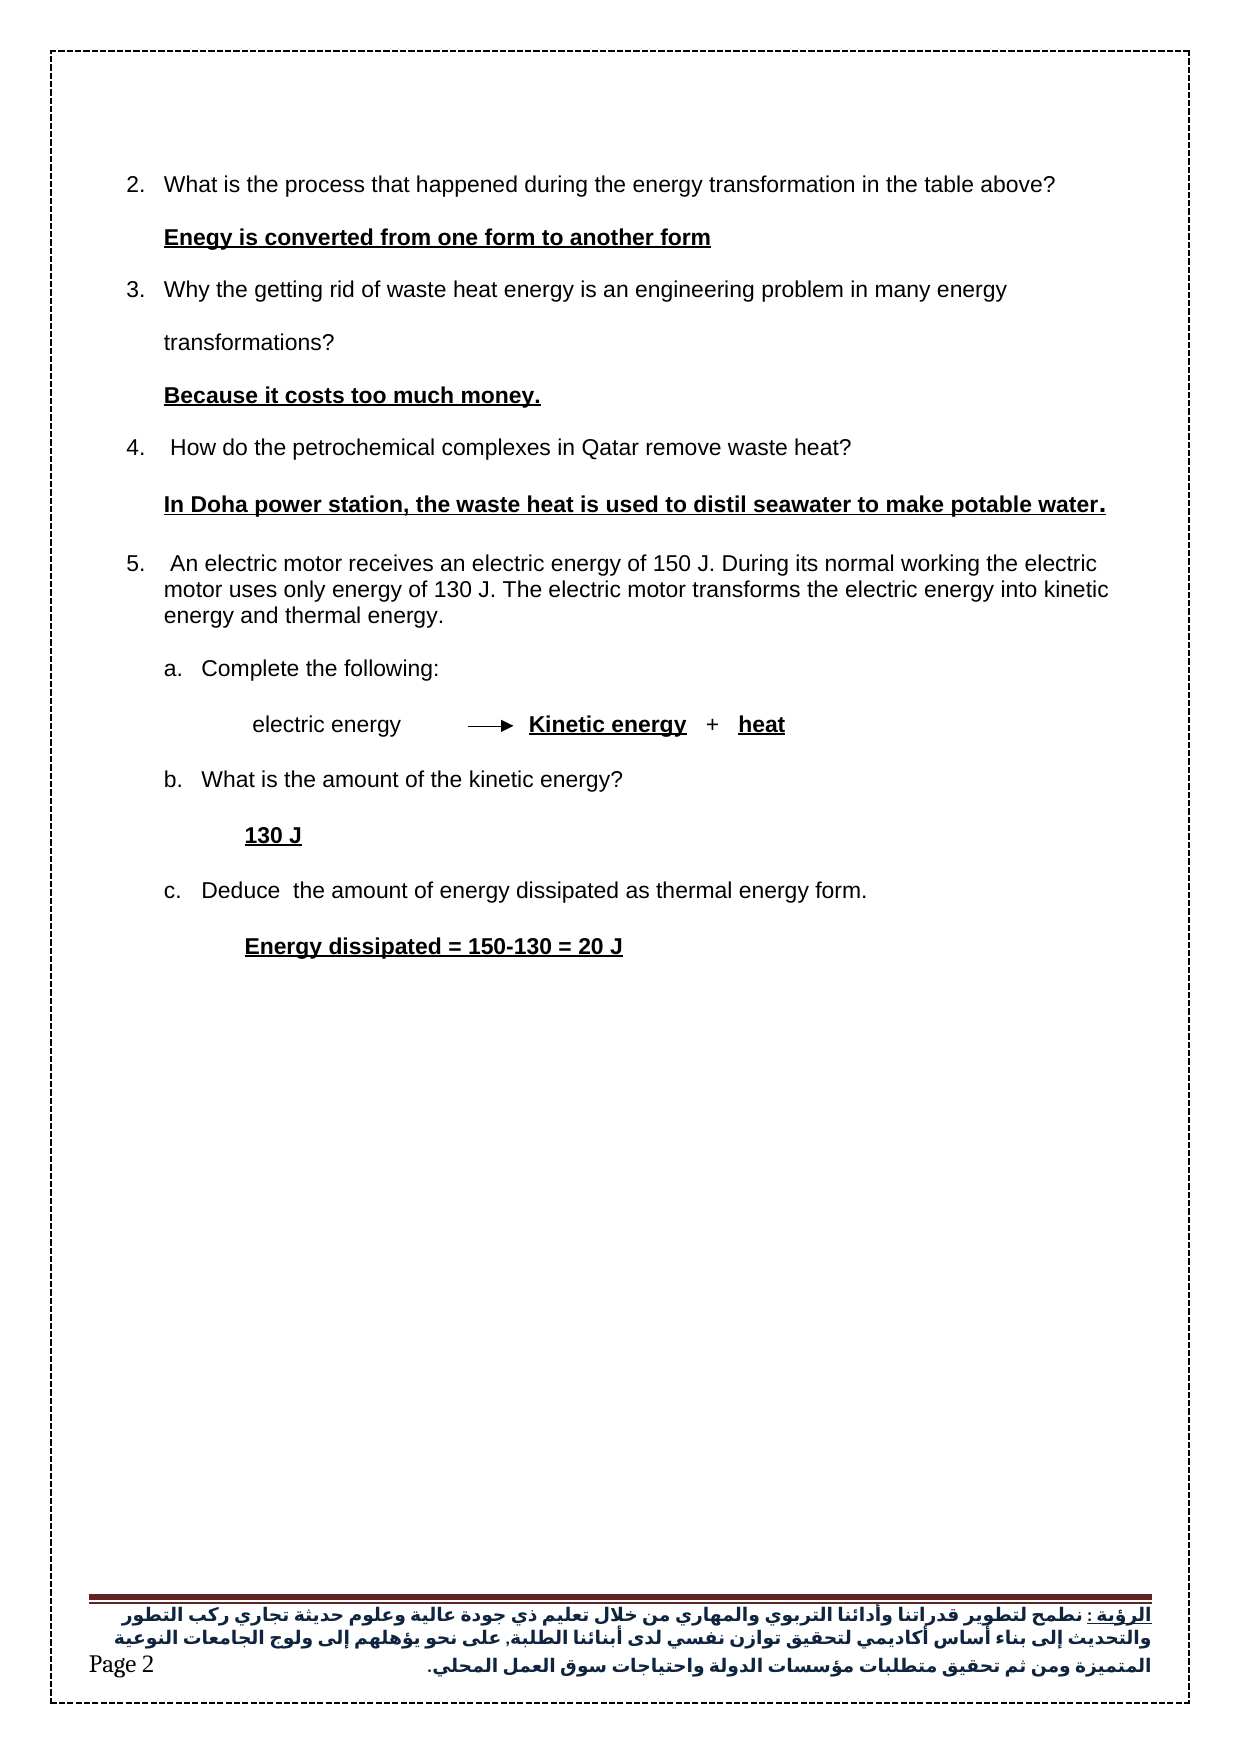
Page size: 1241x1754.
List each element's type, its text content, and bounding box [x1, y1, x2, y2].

list Enegy is converted from one form to another form [164, 223, 1152, 250]
list How do the petrochemical complexes in Qatar remove waste heat? [126, 434, 1152, 461]
list What is the amount of the kinetic energy? [164, 766, 1152, 792]
text Energy dissipated = 150-130 = 20 J [244, 933, 1152, 959]
text electric energy Kinetic energy + heat [252, 711, 1152, 737]
text 130 J [244, 822, 1152, 848]
list In Doha power station, the waste heat is used to distil seawater to make potable water. [164, 487, 1152, 518]
list Why the getting rid of waste heat energy is an engineering problem in many energy transformations? [126, 276, 1152, 355]
list An electric motor receives an electric energy of 150 J. During its normal working the electric motor uses only energy of 130 J. The electric motor transforms the electric energy into kinetic energy and thermal energy. [126, 549, 1152, 629]
list Deduce the amount of energy dissipated as thermal energy form. [164, 877, 1152, 903]
list What is the process that happened during the energy transformation in the table above? [126, 171, 1152, 197]
list Because it costs too much money. [164, 382, 1152, 408]
list Complete the following: [164, 655, 1152, 681]
